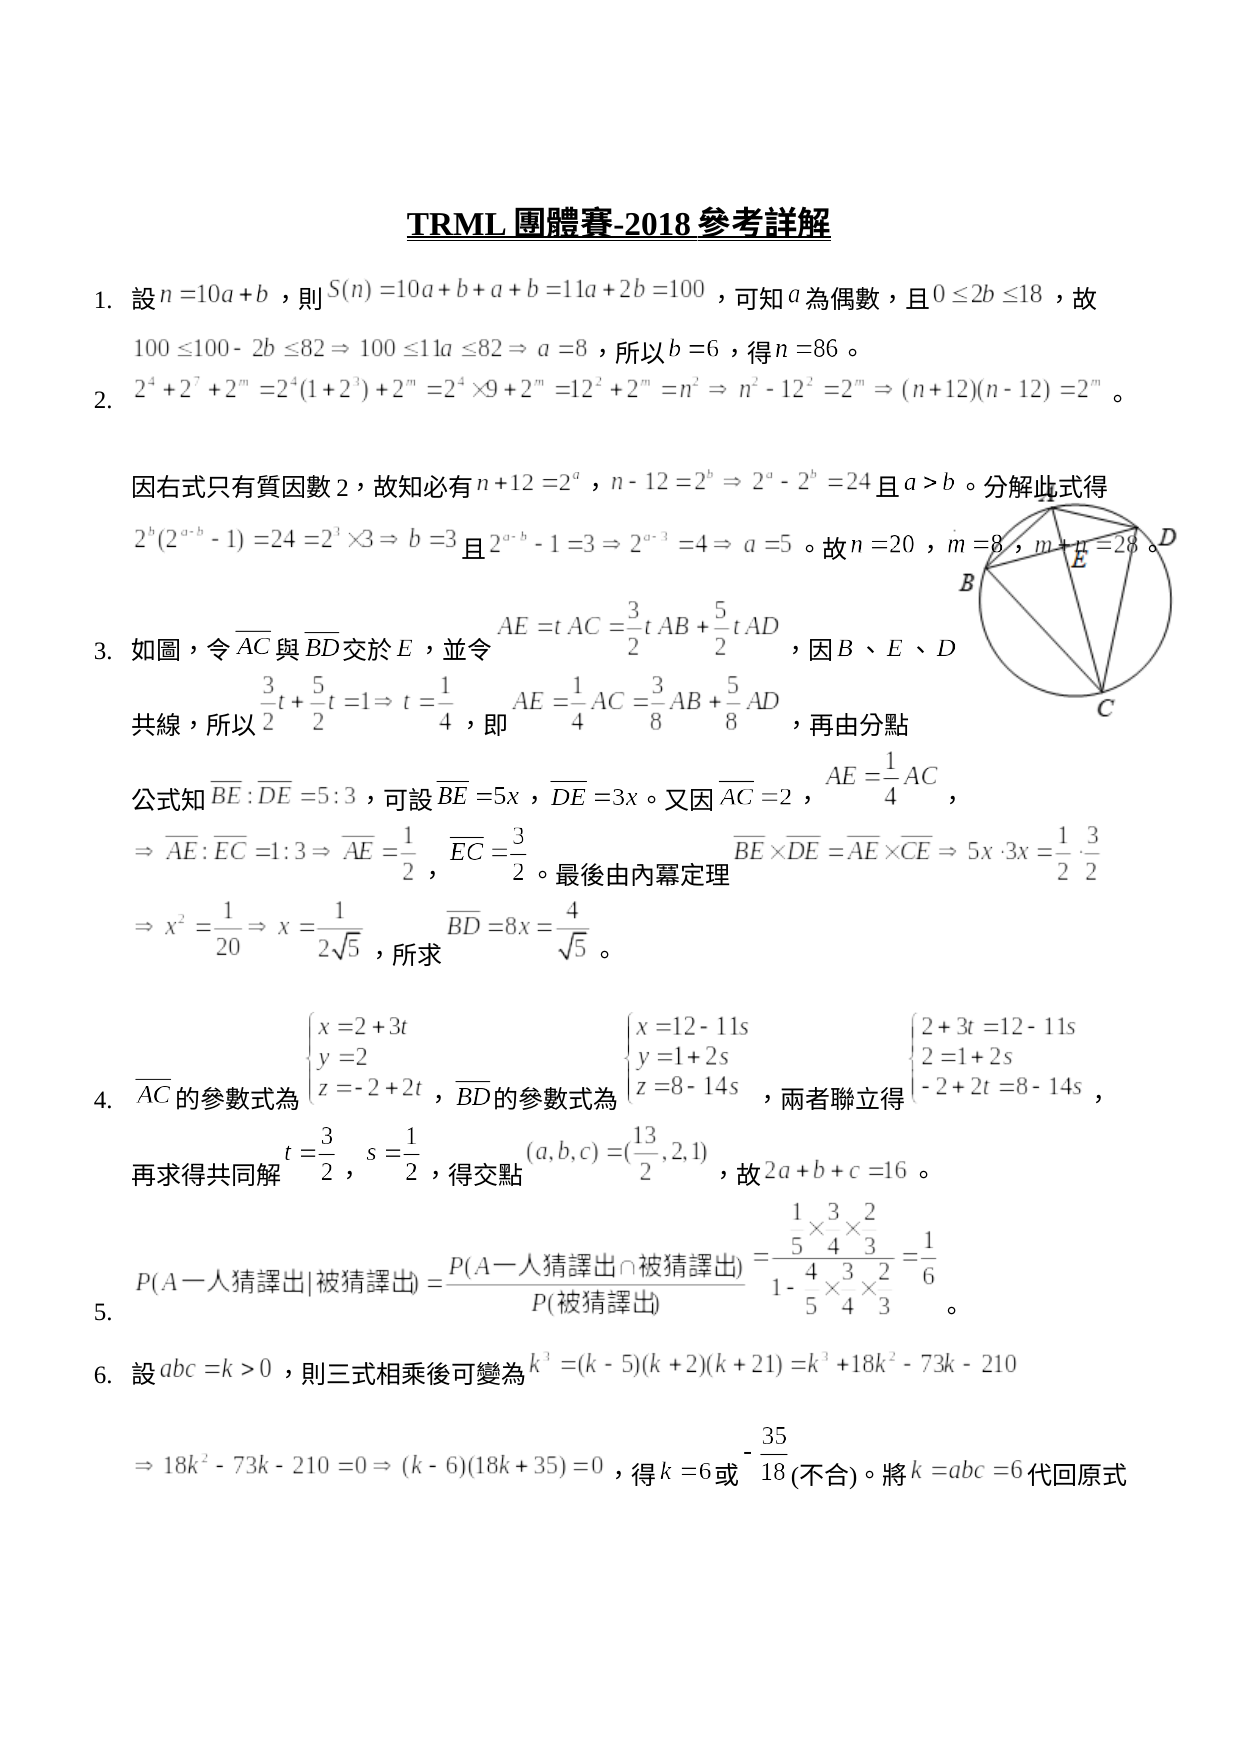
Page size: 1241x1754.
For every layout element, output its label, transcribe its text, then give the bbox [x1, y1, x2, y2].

list 如圖，令與交於，並令，因、、 共線，所以，即，再由分點 公式知，可設，。又因，，，。最後由內冪定理 ，所求。 [94, 596, 1144, 1008]
list 。 因右式只有質因數2，故知必有，且。分解此式得 且。故，，。 [94, 371, 1144, 596]
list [94, 1346, 1144, 1496]
list 的參數式為，的參數式為，兩者聯立得， 再求得共同解，，得交點，故。 [94, 1008, 1144, 1196]
list 。 [94, 1196, 1144, 1346]
list 設，則，可知為偶數，且，故，所以，得。 [94, 258, 1144, 371]
picture [1144, 458, 1186, 723]
text TRML 團體賽-2018參考詳解 [94, 183, 1144, 258]
